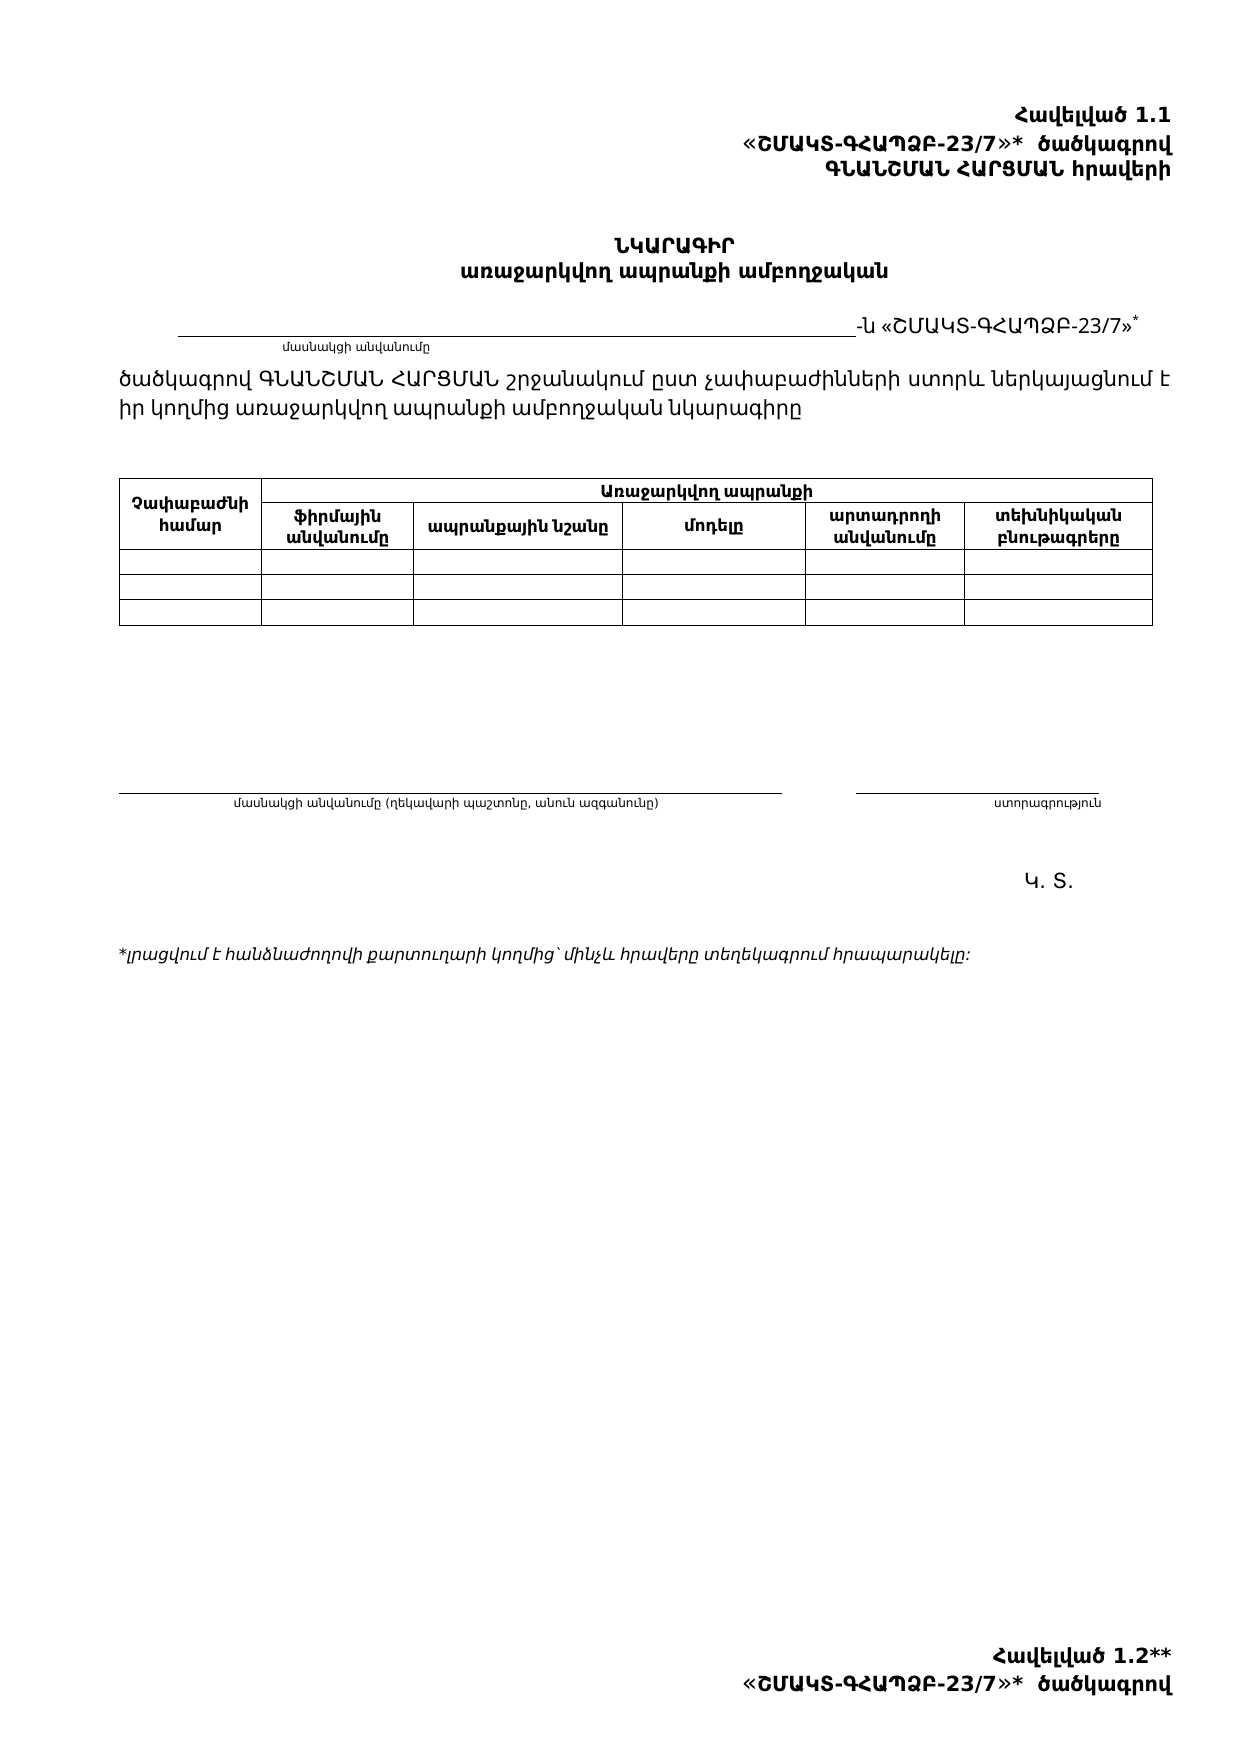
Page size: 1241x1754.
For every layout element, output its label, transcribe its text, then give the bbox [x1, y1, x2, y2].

table_cell [262, 575, 413, 599]
subtitle Հավելված 1.1 [118, 103, 1171, 128]
text մասնակցի անվանումը (ղեկավարի պաշտոնը, անուն ազգանունը) ստորագրություն [118, 796, 1171, 821]
text *լրացվում է հանձնաժողովի քարտուղարի կողմից` մինչև հրավերը տեղեկագրում հրապարակելը: [118, 942, 1171, 965]
table_cell [965, 575, 1152, 599]
text ծածկագրով ԳՆԱՆՇՄԱՆ ՀԱՐՑՄԱՆ շրջանակում ըստ չափաբաժինների ստորև ներկայացնում է իր կողմից առաջարկվող ապրանքի ամբողջական նկարագիրը [118, 364, 1171, 421]
table_cell [262, 550, 413, 574]
table_cell [965, 600, 1152, 624]
table_cell [414, 575, 622, 599]
text մասնակցի անվանումը [118, 340, 1171, 364]
subtitle ՆԿԱՐԱԳԻՐ [118, 234, 1171, 259]
table_cell արտադրողի անվանումը [806, 503, 964, 548]
table_cell [623, 600, 805, 624]
table_cell ապրանքային նշանը [414, 503, 622, 548]
text «ՇՄԱԿՏ-ԳՀԱՊՁԲ-23/7»* ծածկագրով [118, 1669, 1171, 1698]
text «ՇՄԱԿՏ-ԳՀԱՊՁԲ-23/7»* ծածկագրով [118, 128, 1171, 157]
table_cell [806, 550, 964, 574]
table_cell [623, 575, 805, 599]
table_cell [414, 550, 622, 574]
table_cell ֆիրմային անվանումը [262, 503, 413, 548]
table_cell [965, 550, 1152, 574]
table_header Չափաբաժնի համար [120, 479, 261, 548]
table_cell [120, 600, 261, 624]
table_cell [806, 575, 964, 599]
text -ն «ՇՄԱԿՏ-ԳՀԱՊՁԲ-23/7»* [118, 312, 1171, 340]
table_cell մոդելը [623, 503, 805, 548]
subtitle Հավելված 1.2** [118, 1644, 1171, 1669]
subtitle առաջարկվող ապրանքի ամբողջական [118, 259, 1171, 283]
table_cell [806, 600, 964, 624]
table_header Առաջարկվող ապրանքի [262, 479, 1152, 502]
table_cell [262, 600, 413, 624]
table_cell տեխնիկական բնութագրերը [965, 503, 1152, 548]
table_cell [120, 575, 261, 599]
table_cell [414, 600, 622, 624]
text ԳՆԱՆՇՄԱՆ ՀԱՐՑՄԱՆ հրավերի [118, 157, 1171, 181]
text Կ. Տ. [118, 869, 1171, 893]
table_cell [623, 550, 805, 574]
table_cell [120, 550, 261, 574]
